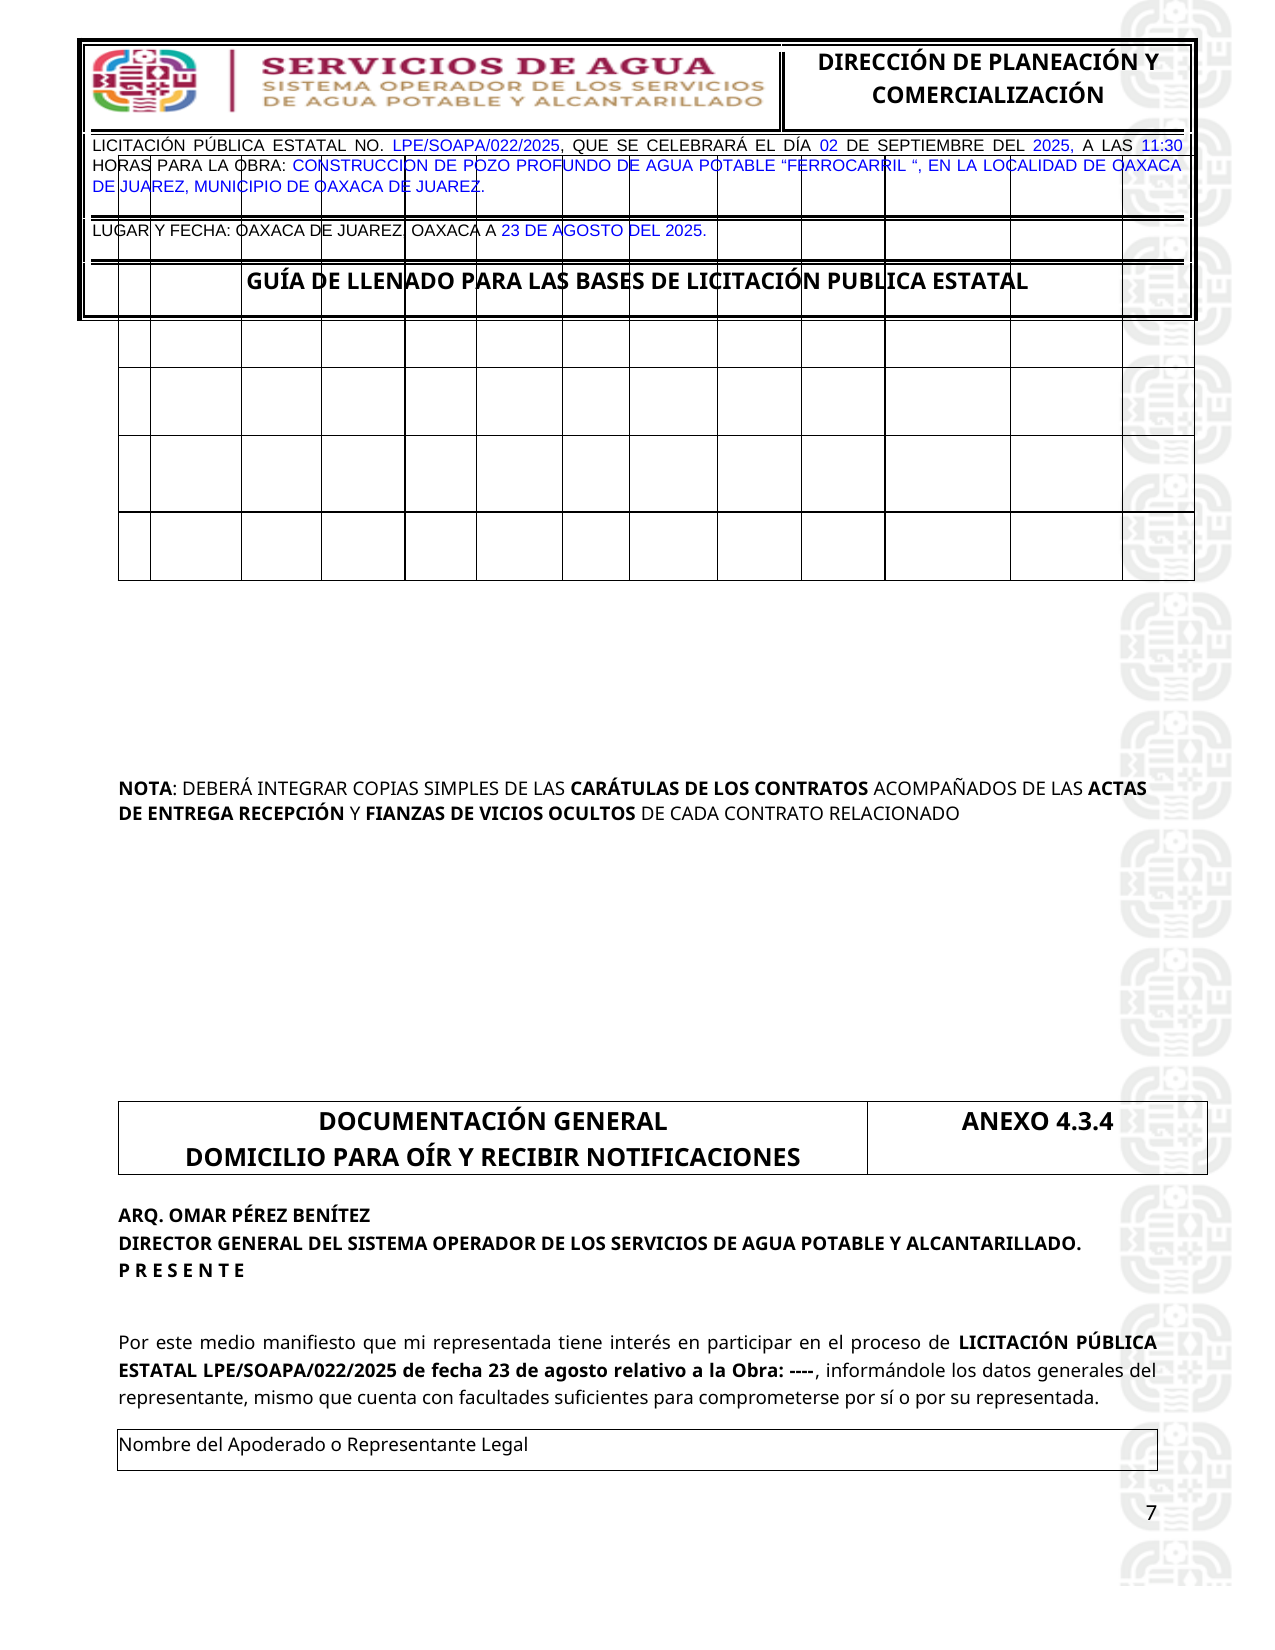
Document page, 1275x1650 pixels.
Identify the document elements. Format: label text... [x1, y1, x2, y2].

table_cell [630, 156, 717, 215]
table_cell [477, 156, 562, 215]
table_cell [563, 368, 629, 435]
table_cell [119, 221, 150, 259]
table_cell [406, 436, 476, 511]
table_header DOCUMENTACIÓN GENERAL DOMICILIO PARA OÍR Y RECIBIR NOTIFICACIONES [119, 1102, 867, 1174]
table_cell [477, 368, 562, 435]
table_cell [477, 321, 562, 367]
table_cell [151, 156, 241, 215]
table_cell [1011, 368, 1122, 435]
table_cell [802, 436, 884, 511]
table_cell [151, 513, 241, 579]
table_cell [802, 265, 884, 315]
table_cell [718, 265, 801, 315]
text Por este medio manifiesto que mi representada tiene interés en participar en el proceso de LICITACIÓN PÚBLICA ESTATAL LPE/SOAPA/022/2025 de fecha 23 de agosto relativo a la Obra: ----, informándole los datos generales del representante, mismo que cuenta con facultades suficientes para comprometerse por sí o por su representada. [118, 1329, 1157, 1410]
table_cell [1123, 436, 1194, 511]
table_cell [406, 321, 476, 367]
table_cell [119, 513, 150, 579]
table_cell [406, 265, 476, 315]
table_cell [477, 221, 562, 259]
table_cell [1123, 368, 1194, 435]
table_cell [406, 156, 476, 215]
table_cell [242, 156, 321, 215]
table_cell [406, 513, 476, 579]
table_cell [322, 156, 404, 215]
picture [88, 46, 773, 123]
table_cell [406, 368, 476, 435]
table_cell [322, 265, 404, 315]
table_cell [802, 513, 884, 579]
table_cell [242, 513, 321, 579]
table_cell [477, 436, 562, 511]
table_cell [119, 265, 150, 315]
table_cell [563, 221, 629, 259]
table_cell [242, 436, 321, 511]
text P R E S E N T E [118, 1258, 1157, 1283]
table_cell [322, 436, 404, 511]
table_cell [563, 265, 629, 315]
table_cell [718, 221, 801, 259]
table_cell [886, 368, 1010, 435]
table_cell [322, 221, 404, 259]
table_cell [563, 436, 629, 511]
table_cell [119, 321, 150, 367]
picture [1105, 0, 1235, 1586]
table_cell [563, 321, 629, 367]
table_cell [1011, 436, 1122, 511]
table_cell [630, 368, 717, 435]
table_cell [886, 265, 1010, 315]
table_cell [802, 156, 884, 215]
table_cell [718, 368, 801, 435]
table_cell [151, 265, 241, 315]
table_cell [151, 368, 241, 435]
table_cell [477, 265, 562, 315]
table_cell [718, 321, 801, 367]
table_cell [630, 436, 717, 511]
text ARQ. OMAR PÉREZ BENÍTEZ [118, 1203, 1157, 1228]
text Nombre del Apoderado o Representante Legal [118, 1430, 1157, 1470]
table_cell [242, 321, 321, 367]
table_cell [802, 321, 884, 367]
table_cell [1011, 156, 1122, 215]
table_cell [886, 436, 1010, 511]
table_cell [563, 156, 629, 215]
text NOTA: DEBERÁ INTEGRAR COPIAS SIMPLES DE LAS CARÁTULAS DE LOS CONTRATOS ACOMPAÑADOS DE LAS ACTAS DE ENTREGA RECEPCIÓN Y FIANZAS DE VICIOS OCULTOS DE CADA CONTRATO RELACIONADO [118, 775, 1159, 826]
table_cell [718, 436, 801, 511]
table_cell [322, 368, 404, 435]
table_cell [563, 513, 629, 579]
table_cell [242, 265, 321, 315]
table_cell [630, 221, 717, 259]
table_cell [119, 368, 150, 435]
table_cell [718, 513, 801, 579]
table_cell [802, 368, 884, 435]
table_cell [1011, 221, 1122, 259]
table_cell [151, 321, 241, 367]
table_cell [151, 221, 241, 259]
table_cell [718, 156, 801, 215]
table_cell [886, 321, 1010, 367]
table_cell [886, 221, 1010, 259]
table_cell [406, 221, 476, 259]
table_cell [242, 368, 321, 435]
table_cell [630, 321, 717, 367]
table_cell [802, 221, 884, 259]
text DIRECTOR GENERAL DEL SISTEMA OPERADOR DE LOS SERVICIOS DE AGUA POTABLE Y ALCANTARILLADO. [118, 1230, 1157, 1256]
picture [1105, 42, 1194, 155]
table_cell [119, 436, 150, 511]
table_cell [1011, 321, 1122, 367]
table_cell [630, 513, 717, 579]
table_cell [1123, 321, 1194, 367]
table_cell [151, 436, 241, 511]
table_cell [119, 156, 150, 215]
table_cell [886, 513, 1010, 579]
table_cell [1011, 513, 1122, 579]
table_cell [322, 321, 404, 367]
table_cell [242, 221, 321, 259]
table_cell [1123, 513, 1194, 579]
table_cell [477, 513, 562, 579]
table_cell [886, 156, 1010, 215]
table_cell [1011, 265, 1122, 315]
table_cell [630, 265, 717, 315]
picture [1106, 56, 1114, 67]
table_cell [322, 513, 404, 579]
table_cell [1123, 156, 1194, 320]
table_header ANEXO 4.3.4 [868, 1102, 1207, 1174]
